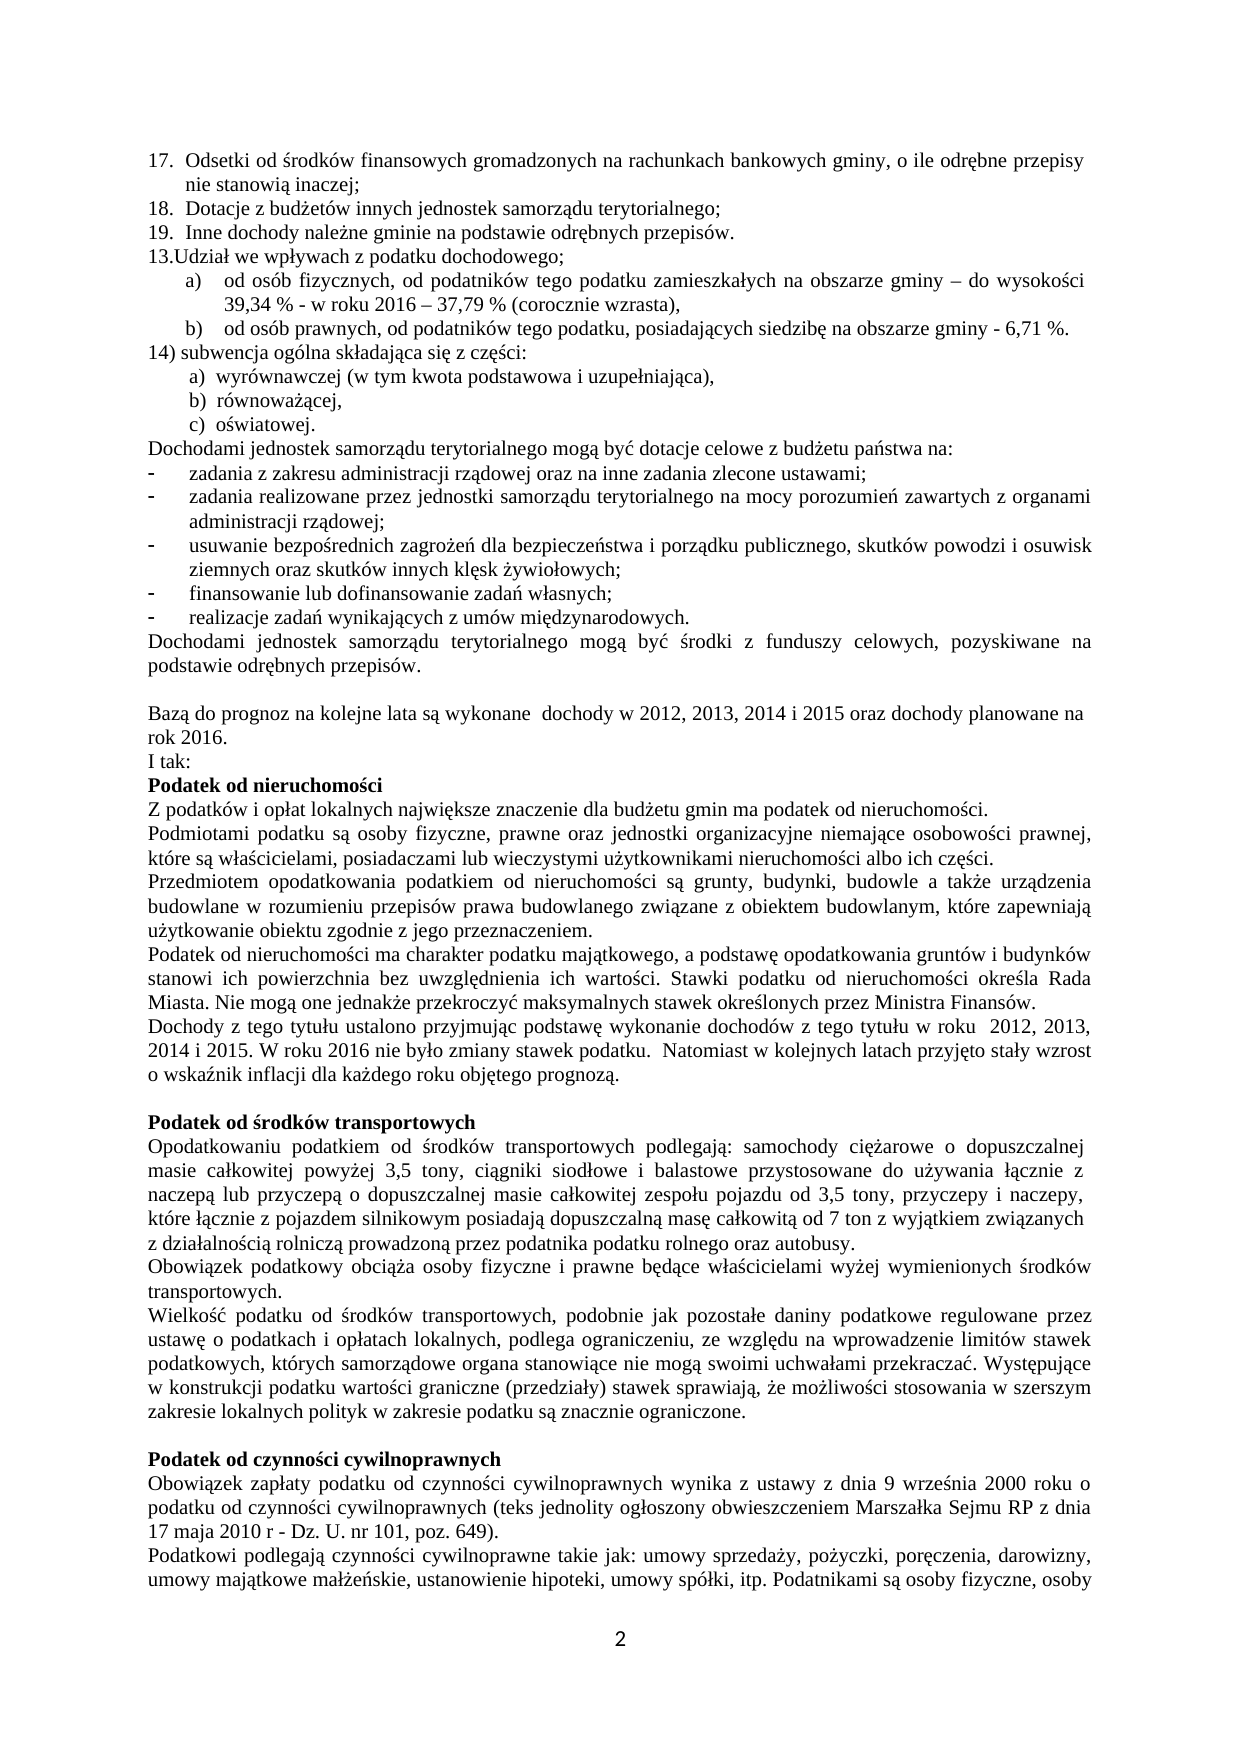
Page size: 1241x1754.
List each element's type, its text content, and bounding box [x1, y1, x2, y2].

text Obowiązek podatkowy obciąża osoby fizyczne i prawne będące właścicielami wyżej wymienionych środków transportowych. [148, 1254, 1093, 1303]
text I tak: [148, 749, 1085, 773]
text Podatek od nieruchomości ma charakter podatku majątkowego, a podstawę opodatkowania gruntów i budynków stanowi ich powierzchnia bez uwzględnienia ich wartości. Stawki podatku od nieruchomości określa Rada Miasta. Nie mogą one jednakże przekroczyć maksymalnych stawek określonych przez Ministra Finansów. [148, 942, 1093, 1014]
list usuwanie bezpośrednich zagrożeń dla bezpieczeństwa i porządku publicznego, skutków powodzi i osuwisk ziemnych oraz skutków innych klęsk żywiołowych; [148, 533, 1093, 581]
text Opodatkowaniu podatkiem od środków transportowych podlegają: samochody ciężarowe o dopuszczalnej masie całkowitej powyżej 3,5 tony, ciągniki siodłowe i balastowe przystosowane do używania łącznie z naczepą lub przyczepą o dopuszczalnej masie całkowitej zespołu pojazdu od 3,5 tony, przyczepy i naczepy, które łącznie z pojazdem silnikowym posiadają dopuszczalną masę całkowitą od 7 ton z wyjątkiem związanych z działalnością rolniczą prowadzoną przez podatnika podatku rolnego oraz autobusy. [148, 1134, 1085, 1254]
list realizacje zadań wynikających z umów międzynarodowych. [148, 605, 1093, 629]
list zadania realizowane przez jednostki samorządu terytorialnego na mocy porozumień zawartych z organami administracji rządowej; [148, 484, 1093, 533]
text a) wyrównawczej (w tym kwota podstawowa i uzupełniająca), [189, 364, 1093, 388]
text Z podatków i opłat lokalnych największe znaczenie dla budżetu gmin ma podatek od nieruchomości. [148, 797, 1093, 821]
text c) oświatowej. [189, 412, 1093, 436]
text Podatek od nieruchomości [148, 773, 1093, 797]
text Podmiotami podatku są osoby fizyczne, prawne oraz jednostki organizacyjne niemające osobowości prawnej, które są właścicielami, posiadaczami lub wieczystymi użytkownikami nieruchomości albo ich części. [148, 821, 1093, 869]
list od osób prawnych, od podatników tego podatku, posiadających siedzibę na obszarze gminy - 6,71 %. [185, 316, 1085, 340]
text b) równoważącej, [189, 388, 1093, 412]
list zadania z zakresu administracji rządowej oraz na inne zadania zlecone ustawami; [148, 460, 1093, 484]
text Dochodami jednostek samorządu terytorialnego mogą być dotacje celowe z budżetu państwa na: [148, 436, 1093, 460]
text Dochody z tego tytułu ustalono przyjmując podstawę wykonanie dochodów z tego tytułu w roku 2012, 2013, 2014 i 2015. W roku 2016 nie było zmiany stawek podatku. Natomiast w kolejnych latach przyjęto stały wzrost o wskaźnik inflacji dla każdego roku objętego prognozą. [148, 1014, 1093, 1086]
list finansowanie lub dofinansowanie zadań własnych; [148, 581, 1093, 605]
text 13.Udział we wpływach z podatku dochodowego; [148, 244, 1085, 268]
text Bazą do prognoz na kolejne lata są wykonane dochody w 2012, 2013, 2014 i 2015 oraz dochody planowane na rok 2016. [148, 701, 1085, 749]
list Inne dochody należne gminie na podstawie odrębnych przepisów. [148, 220, 1085, 244]
list Odsetki od środków finansowych gromadzonych na rachunkach bankowych gminy, o ile odrębne przepisy nie stanowią inaczej; [148, 148, 1085, 196]
text Podatek od środków transportowych [148, 1110, 1093, 1134]
text Wielkość podatku od środków transportowych, podobnie jak pozostałe daniny podatkowe regulowane przez ustawę o podatkach i opłatach lokalnych, podlega ograniczeniu, ze względu na wprowadzenie limitów stawek podatkowych, których samorządowe organa stanowiące nie mogą swoimi uchwałami przekraczać. Występujące w konstrukcji podatku wartości graniczne (przedziały) stawek sprawiają, że możliwości stosowania w szerszym zakresie lokalnych polityk w zakresie podatku są znacznie ograniczone. [148, 1303, 1093, 1423]
list od osób fizycznych, od podatników tego podatku zamieszkałych na obszarze gminy – do wysokości 39,34 % - w roku 2016 – 37,79 % (corocznie wzrasta), [185, 268, 1085, 316]
text Podatek od czynności cywilnoprawnych [148, 1447, 1085, 1471]
text Przedmiotem opodatkowania podatkiem od nieruchomości są grunty, budynki, budowle a także urządzenia budowlane w rozumieniu przepisów prawa budowlanego związane z obiektem budowlanym, które zapewniają użytkowanie obiektu zgodnie z jego przeznaczeniem. [148, 869, 1093, 942]
text Obowiązek zapłaty podatku od czynności cywilnoprawnych wynika z ustawy z dnia 9 września 2000 roku o podatku od czynności cywilnoprawnych (teks jednolity ogłoszony obwieszczeniem Marszałka Sejmu RP z dnia 17 maja 2010 r - Dz. U. nr 101, poz. 649). [148, 1471, 1093, 1543]
text 14) subwencja ogólna składająca się z części: [148, 340, 1093, 364]
text Dochodami jednostek samorządu terytorialnego mogą być środki z funduszy celowych, pozyskiwane na podstawie odrębnych przepisów. [148, 629, 1093, 677]
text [148, 1543, 1093, 1591]
list Dotacje z budżetów innych jednostek samorządu terytorialnego; [148, 196, 1085, 220]
